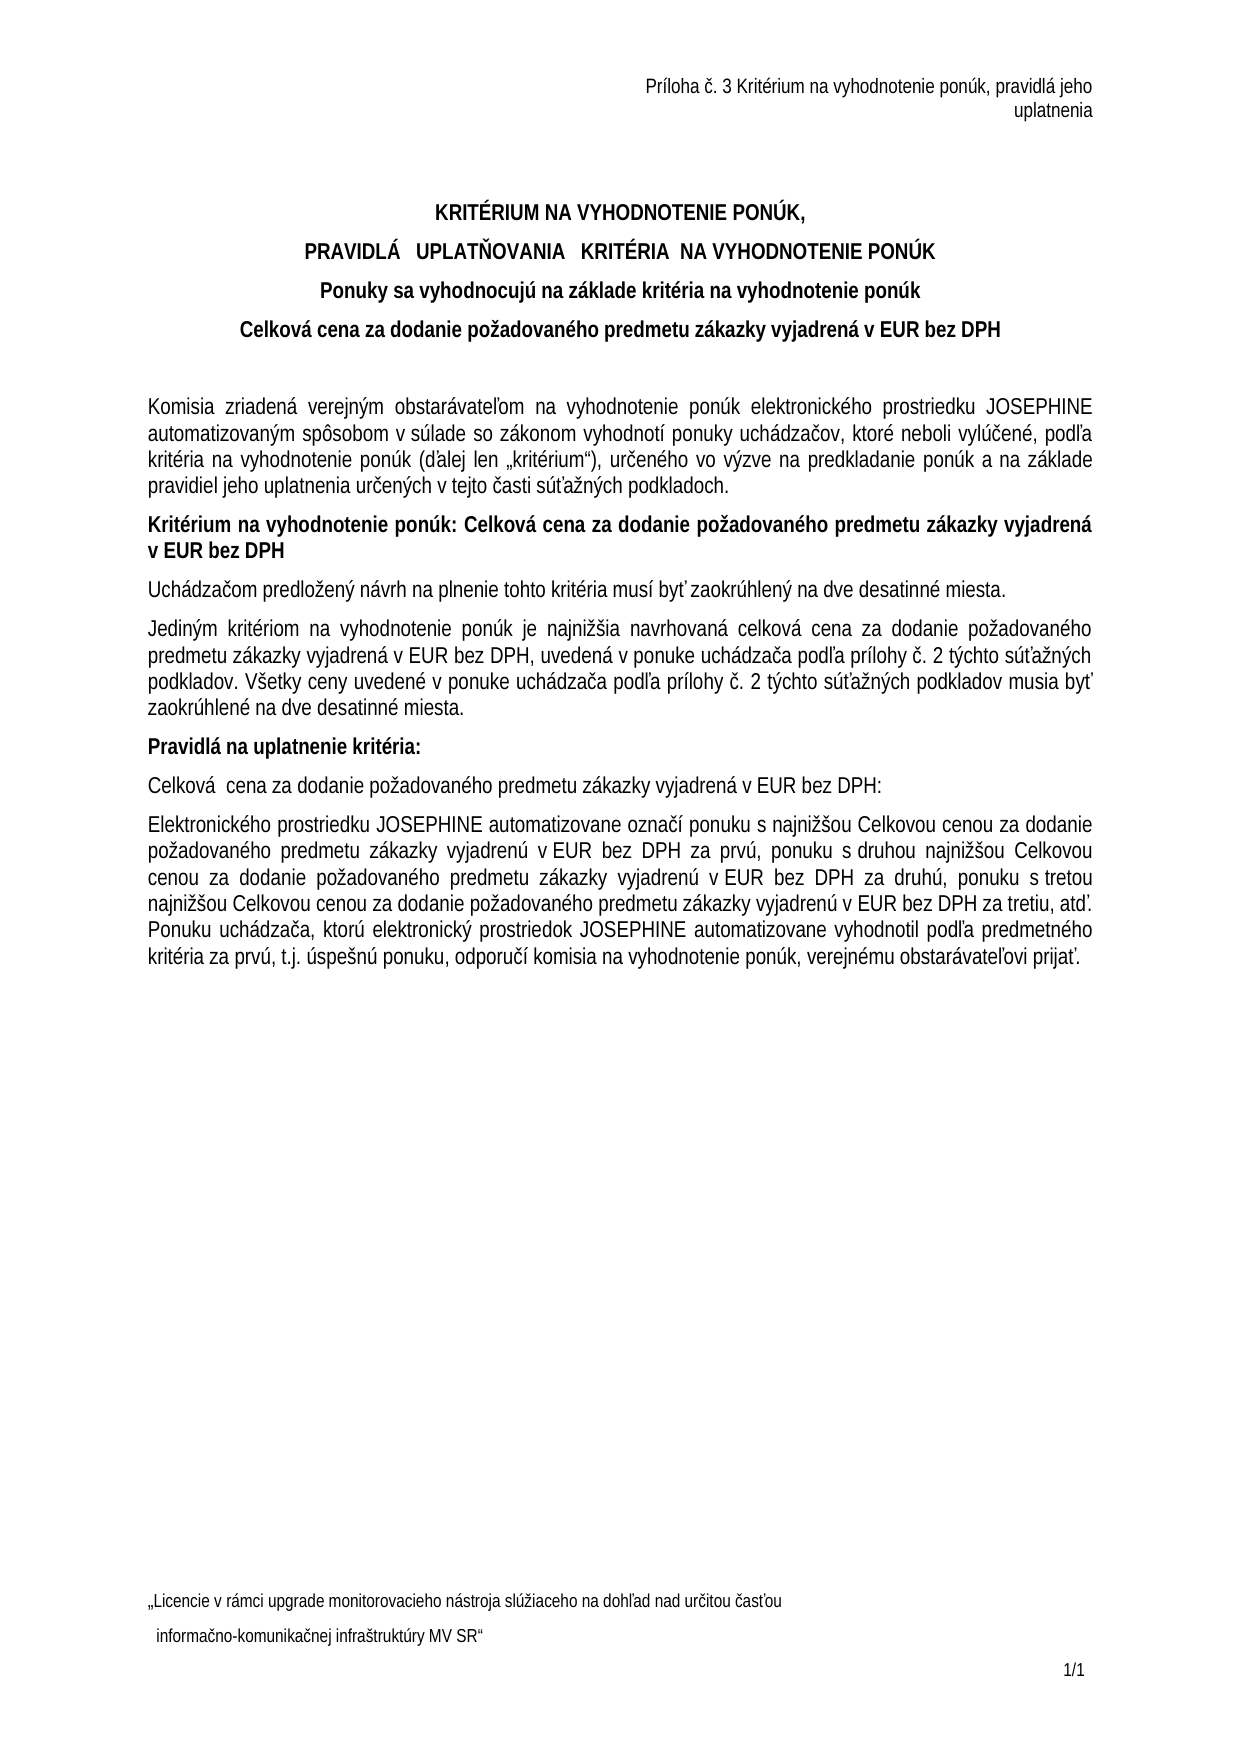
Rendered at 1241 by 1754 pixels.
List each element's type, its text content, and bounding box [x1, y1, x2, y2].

text Celková cena za dodanie požadovaného predmetu zákazky vyjadrená v EUR bez DPH: [148, 772, 1093, 798]
text Ponuky sa vyhodnocujú na základe kritéria na vyhodnotenie ponúk [148, 277, 1093, 303]
text Elektronického prostriedku JOSEPHINE automatizovane označí ponuku s najnižšou Celkovou cenou za dodanie požadovaného predmetu zákazky vyjadrenú v EUR bez DPH za prvú, ponuku s druhou najnižšou Celkovou cenou za dodanie požadovaného predmetu zákazky vyjadrenú v EUR bez DPH za druhú, ponuku s tretou najnižšou Celkovou cenou za dodanie požadovaného predmetu zákazky vyjadrenú v EUR bez DPH za tretiu, atď. Ponuku uchádzača, ktorú elektronický prostriedok JOSEPHINE automatizovane vyhodnotil podľa predmetného kritéria za prvú, t.j. úspešnú ponuku, odporučí komisia na vyhodnotenie ponúk, verejnému obstarávateľovi prijať. [148, 811, 1093, 969]
text Pravidlá na uplatnenie kritéria: [148, 733, 1093, 759]
text KRITÉRIUM NA VYHODNOTENIE PONÚK, [148, 199, 1093, 225]
list Uchádzačom predložený návrh na plnenie tohto kritéria musí byť zaokrúhlený na dve desatinné miesta. [148, 576, 1093, 603]
text Celková cena za dodanie požadovaného predmetu zákazky vyjadrená v EUR bez DPH [148, 316, 1093, 342]
text PRAVIDLÁ UPLATŇOVANIA KRITÉRIA NA VYHODNOTENIE PONÚK [148, 238, 1093, 264]
text Komisia zriadená verejným obstarávateľom na vyhodnotenie ponúk elektronického prostriedku JOSEPHINE automatizovaným spôsobom v súlade so zákonom vyhodnotí ponuky uchádzačov, ktoré neboli vylúčené, podľa kritéria na vyhodnotenie ponúk (ďalej len „kritérium“), určeného vo výzve na predkladanie ponúk a na základe pravidiel jeho uplatnenia určených v tejto časti súťažných podkladoch. [148, 393, 1093, 499]
text Kritérium na vyhodnotenie ponúk: Celková cena za dodanie požadovaného predmetu zákazky vyjadrená v EUR bez DPH [148, 511, 1093, 564]
text Jediným kritériom na vyhodnotenie ponúk je najnižšia navrhovaná celková cena za dodanie požadovaného predmetu zákazky vyjadrená v EUR bez DPH, uvedená v ponuke uchádzača podľa prílohy č. 2 týchto súťažných podkladov. Všetky ceny uvedené v ponuke uchádzača podľa prílohy č. 2 týchto súťažných podkladov musia byť zaokrúhlené na dve desatinné miesta. [148, 615, 1093, 721]
